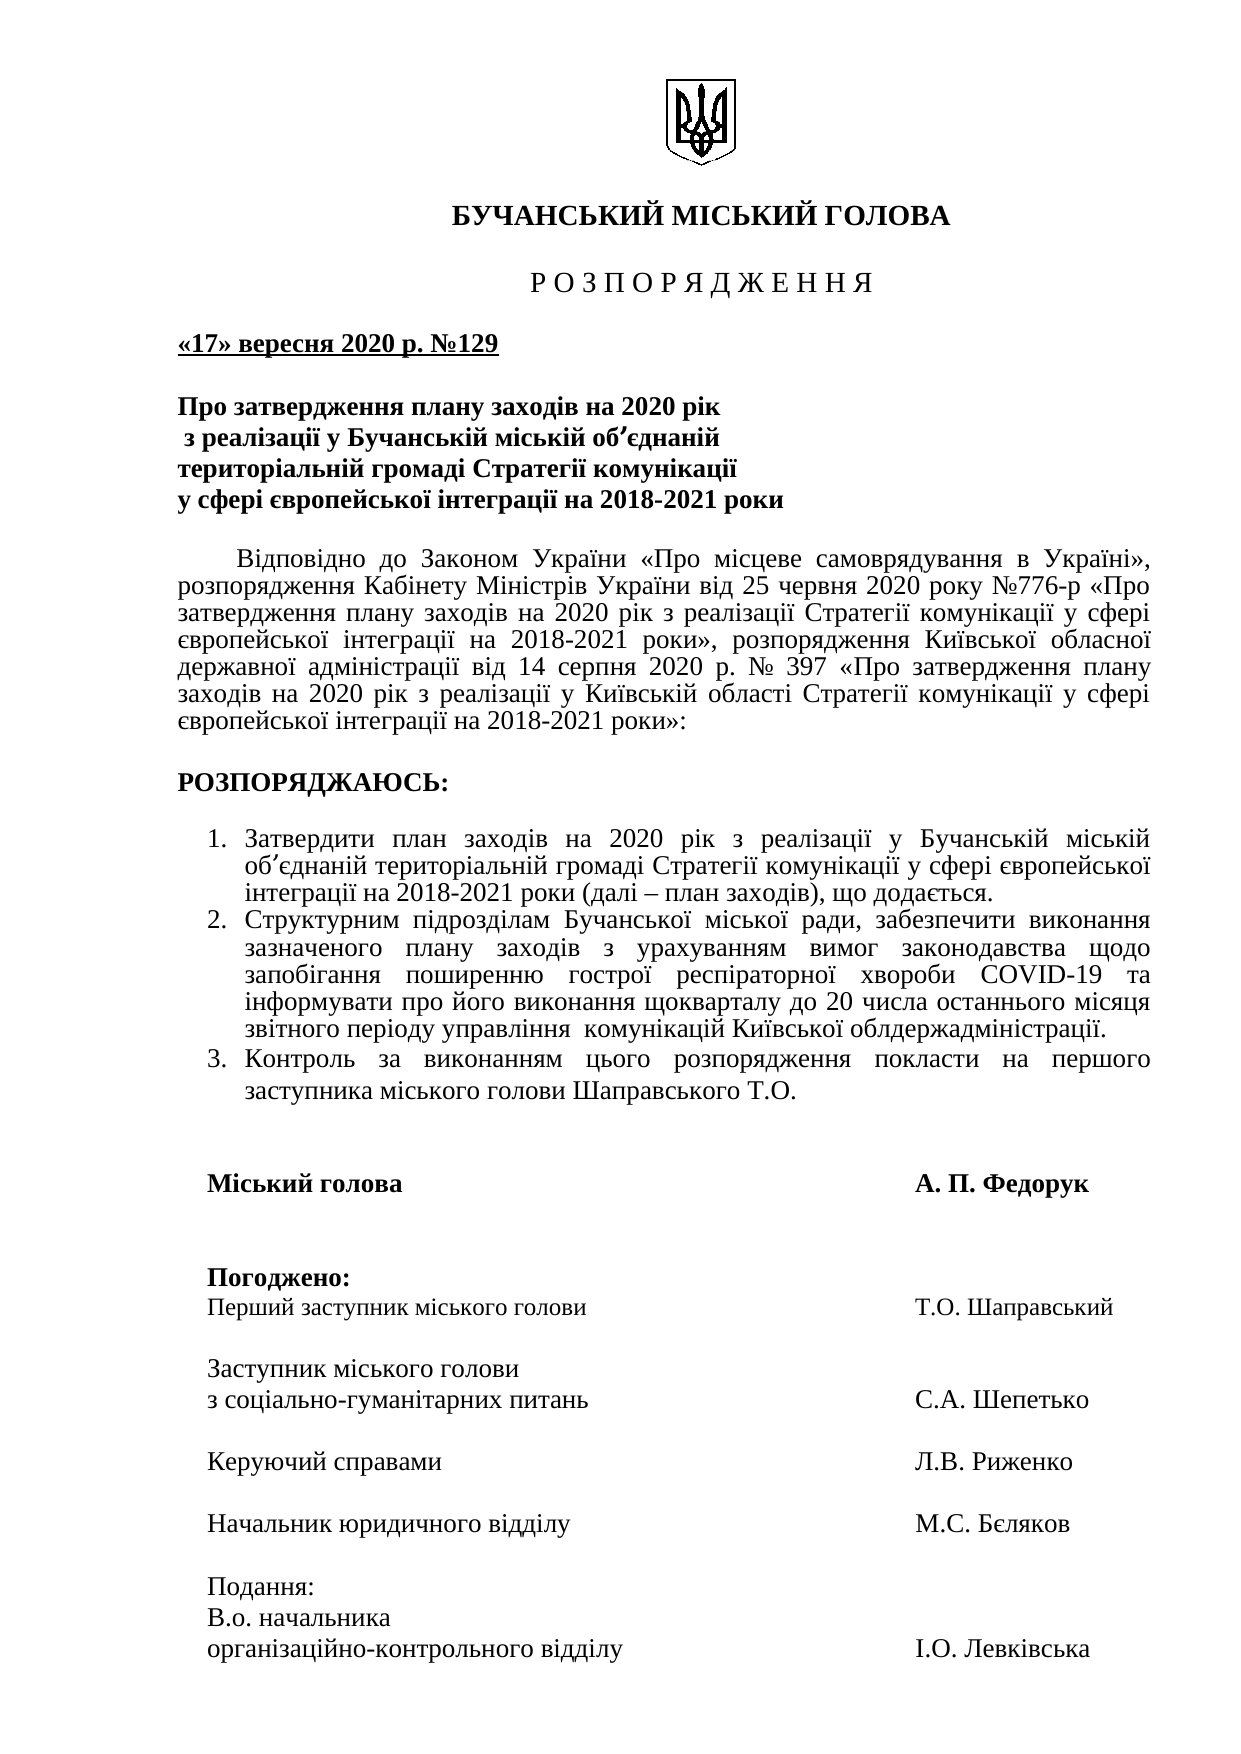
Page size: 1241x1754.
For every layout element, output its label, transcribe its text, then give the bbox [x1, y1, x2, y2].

text Керуючий справами Л.В. Риженко [207, 1445, 1152, 1476]
text Погоджено: [207, 1261, 1152, 1292]
list Контроль за виконанням цього розпорядження покласти на першого заступника міського голови Шаправського Т.О. [207, 1043, 1152, 1105]
text Подання: [207, 1570, 1152, 1601]
list Структурним підрозділам Бучанської міської ради, забезпечити виконання зазначеного плану заходів з урахуванням вимог законодавства щодо запобігання поширенню гострої респіраторної хвороби COVID-19 та інформувати про його виконання щокварталу до 20 числа останнього місяця звітного періоду управління комунікацій Київської облдержадміністрації. [207, 907, 1152, 1043]
text організаційно-контрольного відділу І.О. Левківська [207, 1632, 1152, 1663]
text В.о. начальника [207, 1601, 1152, 1632]
text Перший заступник міського голови Т.О. Шаправський [177, 1292, 1152, 1321]
text БУЧАНСЬКИЙ МІСЬКИЙ ГОЛОВА [251, 198, 1152, 231]
text РОЗПОРЯДЖАЮСЬ: [177, 766, 1152, 797]
text у сфері європейської інтеграції на 2018-2021 роки [177, 483, 1152, 514]
text «17» вересня 2020 р. №129 [177, 327, 1152, 358]
text територіальній громаді Стратегії комунікації [177, 452, 1152, 483]
text Р О З П О Р Я Д Ж Е Н Н Я [251, 265, 1152, 298]
text Про затвердження плану заходів на 2020 рік [177, 389, 1152, 421]
text Начальник юридичного відділу М.С. Бєляков [207, 1507, 1152, 1538]
text Міський голова А. П. Федорук [207, 1167, 1152, 1198]
text Заступник міського голови [207, 1352, 1152, 1383]
text з реалізації у Бучанській міській об՚єднаній [177, 421, 1152, 452]
text Відповідно до Законом України «Про місцеве самоврядування в Україні», розпорядження Кабінету Міністрів України від 25 червня 2020 року №776-р «Про затвердження плану заходів на 2020 рік з реалізації Стратегії комунікації у сфері європейської інтеграції на 2018-2021 роки», розпорядження Київської обласної державної адміністрації від 14 серпня 2020 р. № 397 «Про затвердження плану заходів на 2020 рік з реалізації у Київській області Стратегії комунікації у сфері європейської інтеграції на 2018-2021 роки»: [177, 545, 1152, 735]
list Затвердити план заходів на 2020 рік з реалізації у Бучанській міській об՚єднаній територіальній громаді Стратегії комунікації у сфері європейської інтеграції на 2018-2021 роки (далі – план заходів), що додається. [207, 826, 1152, 907]
text з соціально-гуманітарних питань С.А. Шепетько [207, 1383, 1152, 1414]
